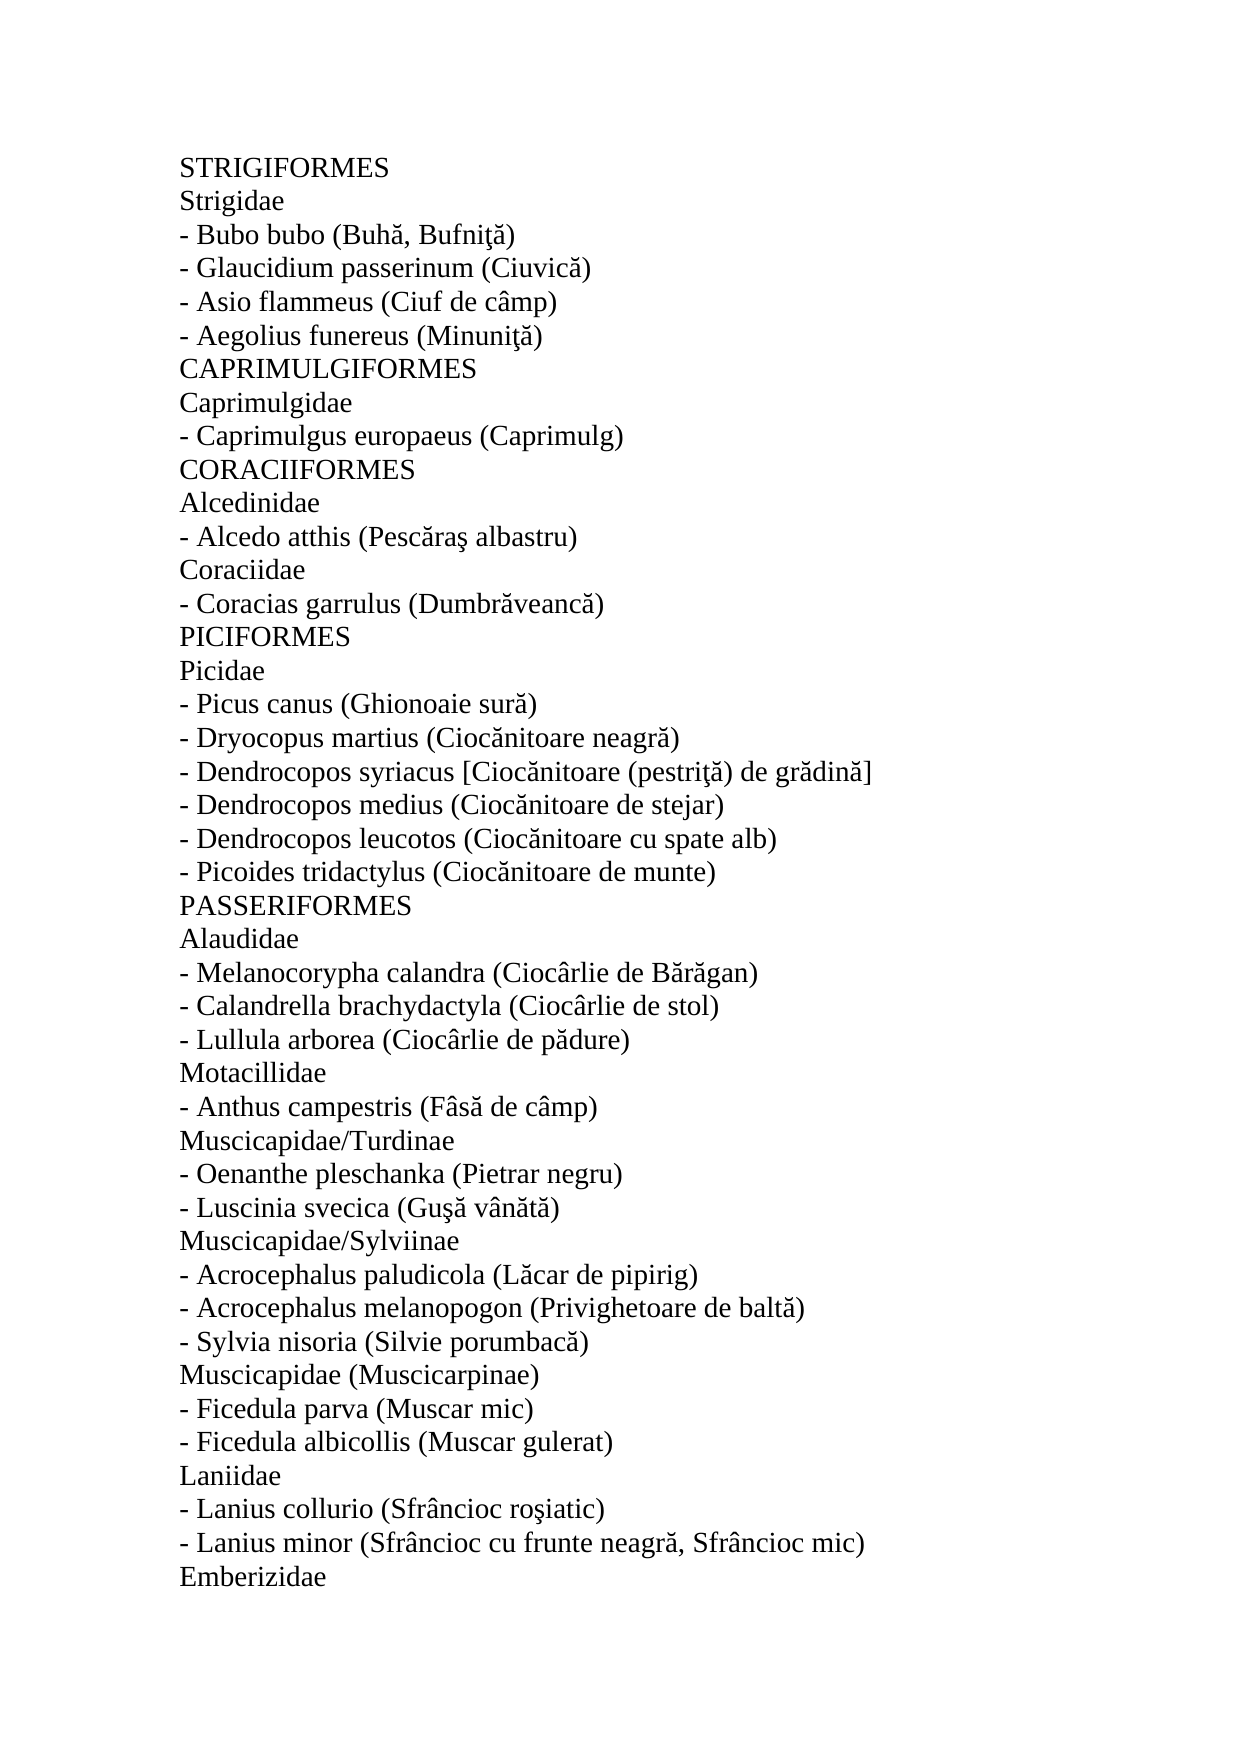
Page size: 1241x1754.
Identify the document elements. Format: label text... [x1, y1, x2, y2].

text Laniidae [150, 1458, 1090, 1492]
text - Luscinia svecica (Guşă vânătă) [150, 1190, 1090, 1223]
text - Oenanthe pleschanka (Pietrar negru) [150, 1156, 1090, 1190]
text - Picoides tridactylus (Ciocănitoare de munte) [150, 854, 1090, 888]
text Emberizidae [150, 1559, 1090, 1592]
text Picidae [150, 653, 1090, 687]
text Muscicapidae (Muscicarpinae) [150, 1357, 1090, 1391]
text PICIFORMES [150, 619, 1090, 653]
text - Aegolius funereus (Minuniţă) [150, 318, 1090, 351]
text - Ficedula parva (Muscar mic) [150, 1391, 1090, 1424]
text Alcedinidae [150, 485, 1090, 519]
text Caprimulgidae [150, 385, 1090, 418]
text Alaudidae [150, 921, 1090, 955]
text PASSERIFORMES [150, 888, 1090, 921]
text - Lanius minor (Sfrâncioc cu frunte neagră, Sfrâncioc mic) [150, 1525, 1090, 1559]
text - Acrocephalus melanopogon (Privighetoare de baltă) [150, 1290, 1090, 1324]
text - Dendrocopos syriacus [Ciocănitoare (pestriţă) de grădină] [150, 754, 1090, 787]
text Strigidae [150, 183, 1090, 217]
text Motacillidae [150, 1056, 1090, 1089]
text - Calandrella brachydactyla (Ciocârlie de stol) [150, 988, 1090, 1022]
text - Coracias garrulus (Dumbrăveancă) [150, 586, 1090, 619]
text - Dendrocopos medius (Ciocănitoare de stejar) [150, 787, 1090, 821]
text - Dendrocopos leucotos (Ciocănitoare cu spate alb) [150, 821, 1090, 854]
text - Bubo bubo (Buhă, Bufniţă) [150, 217, 1090, 251]
text - Caprimulgus europaeus (Caprimulg) [150, 418, 1090, 452]
text Muscicapidae/Sylviinae [150, 1223, 1090, 1257]
text - Anthus campestris (Fâsă de câmp) [150, 1089, 1090, 1123]
text - Melanocorypha calandra (Ciocârlie de Bărăgan) [150, 955, 1090, 988]
text CORACIIFORMES [150, 452, 1090, 485]
text - Asio flammeus (Ciuf de câmp) [150, 284, 1090, 318]
text - Alcedo atthis (Pescăraş albastru) [150, 519, 1090, 552]
text STRIGIFORMES [150, 150, 1090, 183]
text - Lanius collurio (Sfrâncioc roşiatic) [150, 1492, 1090, 1525]
text Muscicapidae/Turdinae [150, 1123, 1090, 1156]
text - Lullula arborea (Ciocârlie de pădure) [150, 1022, 1090, 1056]
text - Glaucidium passerinum (Ciuvică) [150, 251, 1090, 284]
text Coraciidae [150, 552, 1090, 586]
text - Acrocephalus paludicola (Lăcar de pipirig) [150, 1257, 1090, 1290]
text - Ficedula albicollis (Muscar gulerat) [150, 1424, 1090, 1458]
text CAPRIMULGIFORMES [150, 351, 1090, 385]
text - Picus canus (Ghionoaie sură) [150, 687, 1090, 720]
text - Sylvia nisoria (Silvie porumbacă) [150, 1324, 1090, 1357]
text - Dryocopus martius (Ciocănitoare neagră) [150, 720, 1090, 754]
